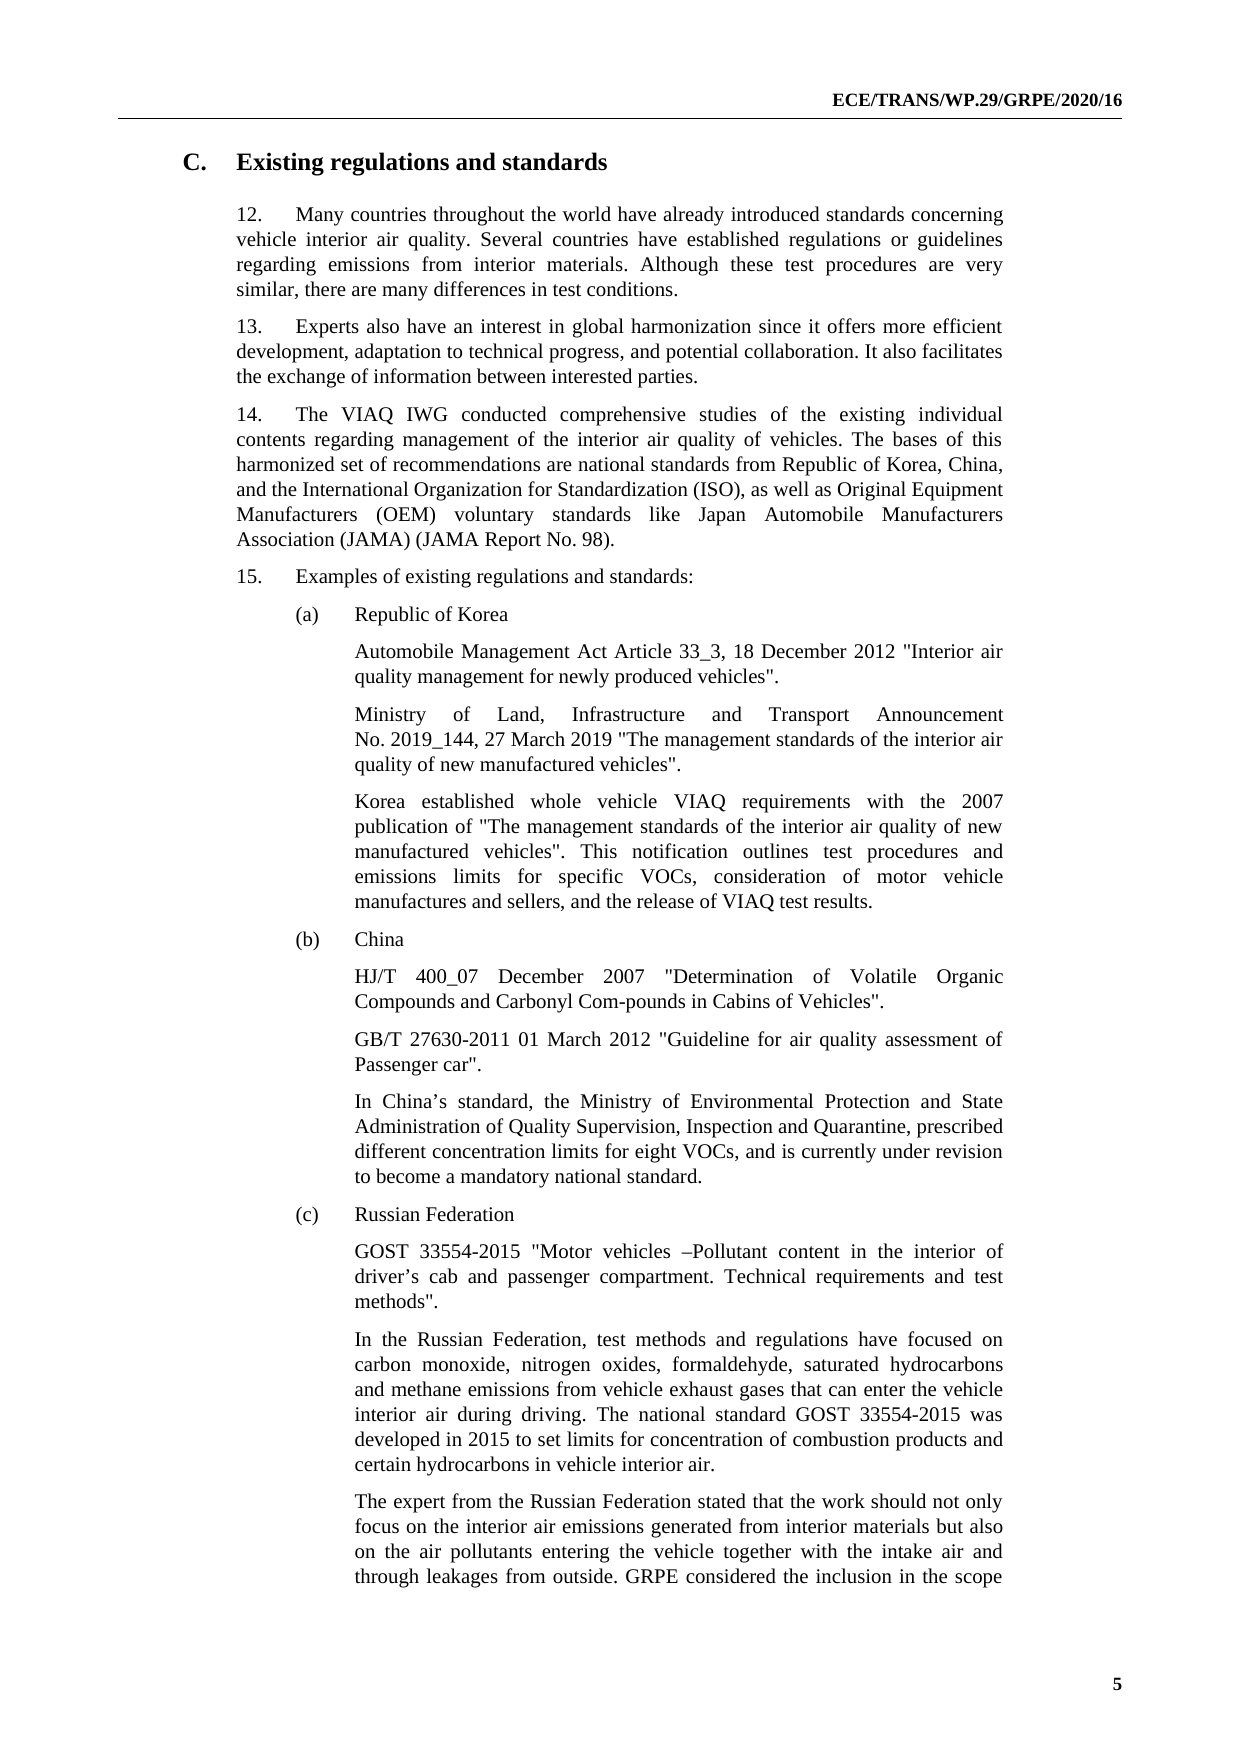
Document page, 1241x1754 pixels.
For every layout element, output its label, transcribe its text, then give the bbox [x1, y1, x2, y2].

text Automobile Management Act Article 33_3, 18 December 2012 "Interior air quality management for newly produced vehicles". [354, 638, 1004, 688]
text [354, 1488, 1004, 1588]
text (a) Republic of Korea [295, 601, 1004, 626]
text Korea established whole vehicle VIAQ requirements with the 2007 publication of "The management standards of the interior air quality of new manufactured vehicles". This notification outlines test procedures and emissions limits for specific VOCs, consideration of motor vehicle manufactures and sellers, and the release of VIAQ test results. [354, 788, 1004, 913]
text 15. Examples of existing regulations and standards: [236, 563, 1004, 588]
text Ministry of Land, Infrastructure and Transport Announcement No. 2019_144, 27 March 2019 "The management standards of the interior air quality of new manufactured vehicles". [354, 701, 1004, 776]
text HJ/T 400_07 December 2007 "Determination of Volatile Organic Compounds and Carbonyl Com-pounds in Cabins of Vehicles". [354, 963, 1004, 1013]
text (c) Russian Federation [295, 1201, 1004, 1226]
text In the Russian Federation, test methods and regulations have focused on carbon monoxide, nitrogen oxides, formaldehyde, saturated hydrocarbons and methane emissions from vehicle exhaust gases that can enter the vehicle interior air during driving. The national standard GOST 33554-2015 was developed in 2015 to set limits for concentration of combustion products and certain hydrocarbons in vehicle interior air. [354, 1326, 1004, 1476]
text 13. Experts also have an interest in global harmonization since it offers more efficient development, adaptation to technical progress, and potential collaboration. It also facilitates the exchange of information between interested parties. [236, 313, 1004, 388]
text GB/T 27630-2011 01 March 2012 "Guideline for air quality assessment of Passenger car". [354, 1026, 1004, 1076]
text In China’s standard, the Ministry of Environmental Protection and State Administration of Quality Supervision, Inspection and Quarantine, prescribed different concentration limits for eight VOCs, and is currently under revision to become a mandatory national standard. [354, 1088, 1004, 1188]
text 12. Many countries throughout the world have already introduced standards concerning vehicle interior air quality. Several countries have established regulations or guidelines regarding emissions from interior materials. Although these test procedures are very similar, there are many differences in test conditions. [236, 201, 1004, 301]
text (b) China [295, 926, 1004, 951]
text GOST 33554-2015 "Motor vehicles –Pollutant content in the interior of driver’s cab and passenger compartment. Technical requirements and test methods". [354, 1238, 1004, 1313]
text 14. The VIAQ IWG conducted comprehensive studies of the existing individual contents regarding management of the interior air quality of vehicles. The bases of this harmonized set of recommendations are national standards from Republic of Korea, China, and the International Organization for Standardization (ISO), as well as Original Equipment Manufacturers (OEM) voluntary standards like Japan Automobile Manufacturers Association (JAMA) (JAMA Report No. 98). [236, 401, 1004, 551]
text C. Existing regulations and standards [118, 148, 1004, 176]
